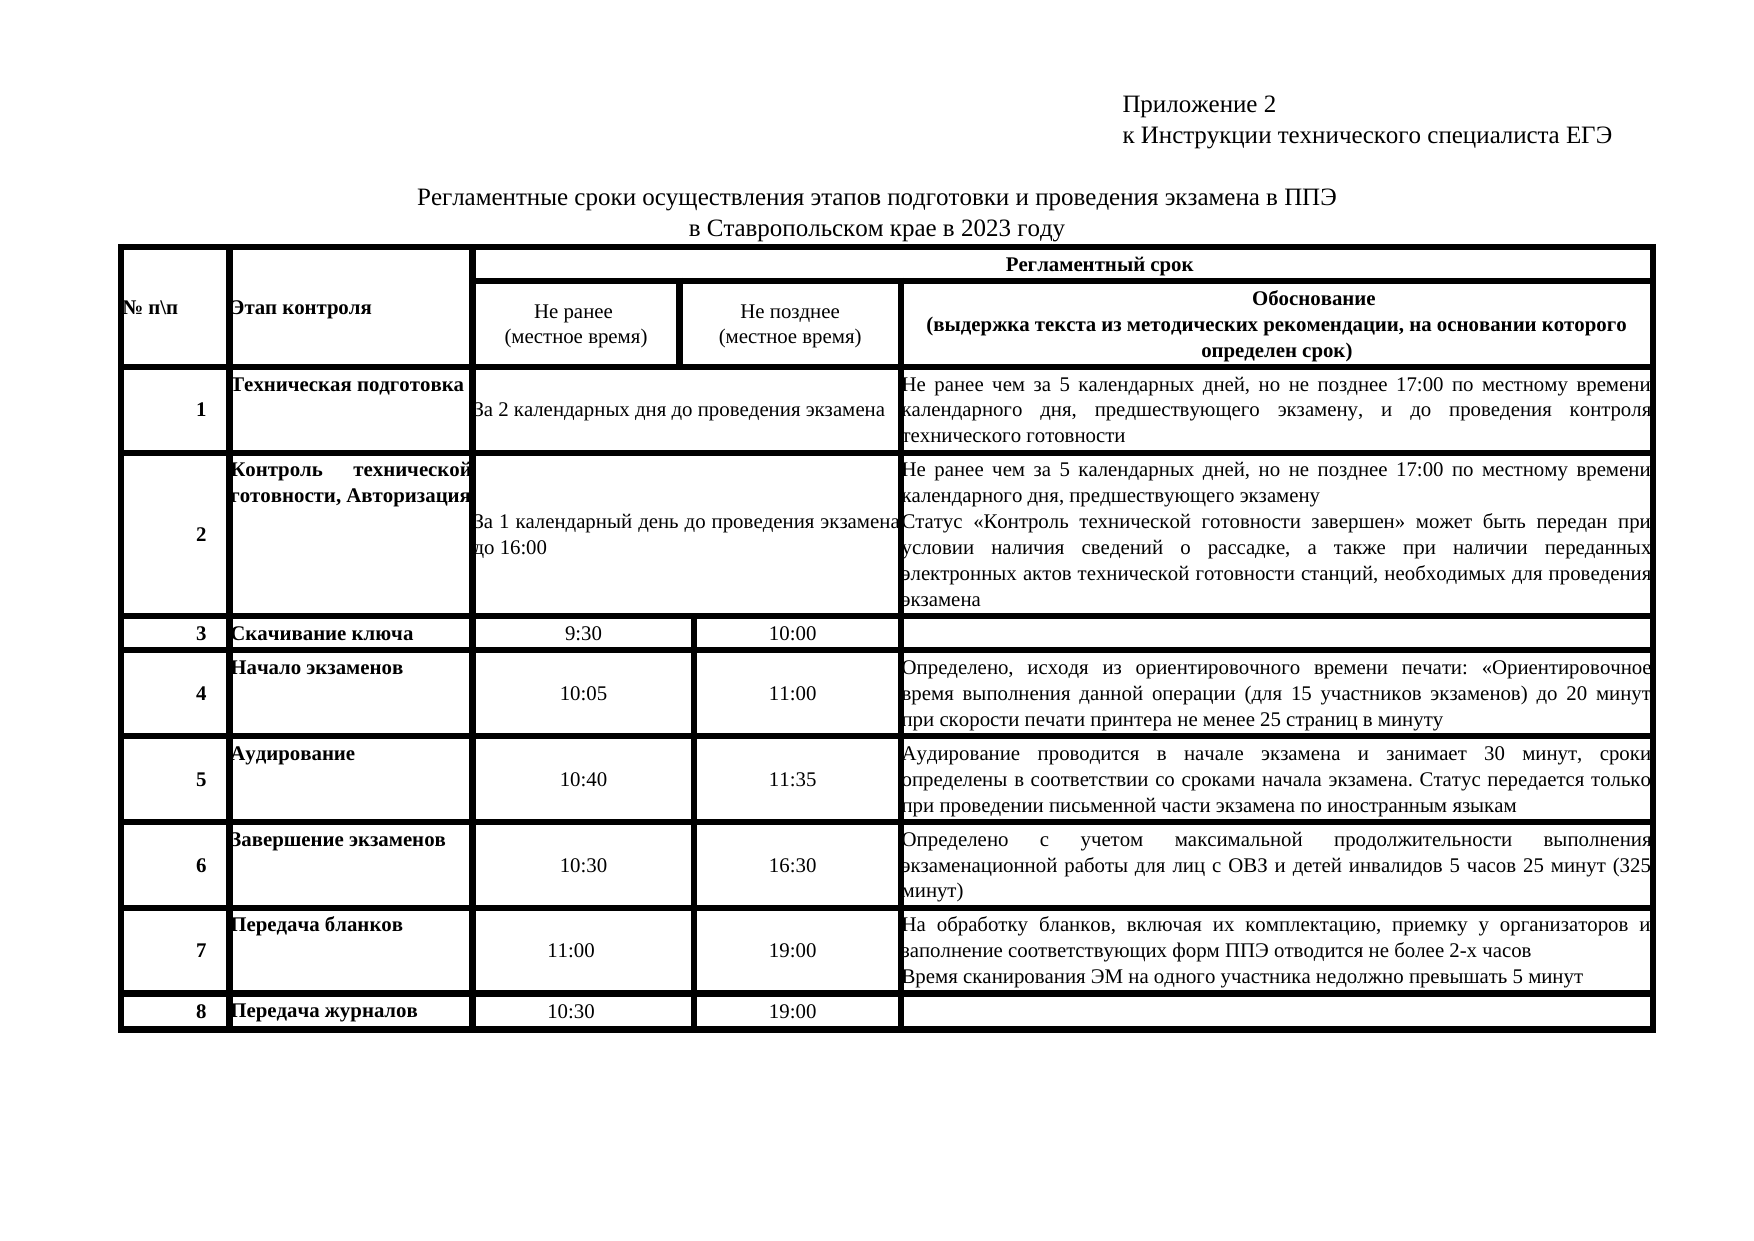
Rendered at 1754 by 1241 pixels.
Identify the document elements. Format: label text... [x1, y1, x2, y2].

table_cell Контроль технической готовности, Авторизация [233, 456, 469, 613]
table_cell [904, 619, 1650, 647]
table_cell 5 [124, 739, 226, 819]
text к Инструкции технического специалиста ЕГЭ [1122, 120, 1636, 148]
table_cell Обоснование (выдержка текста из методических рекомендации, на основании которого определен срок) [904, 284, 1650, 364]
table_cell 16:30 [697, 825, 898, 904]
table_cell 2 [124, 456, 226, 613]
table_cell Определено с учетом максимальной продолжительности выполнения экзаменационной работы для лиц с ОВЗ и детей инвалидов 5 часов 25 минут (325 минут) [904, 825, 1650, 904]
table_cell 10:30 [476, 997, 691, 1026]
table_cell Не ранее (местное время) [476, 284, 676, 364]
table_cell Скачивание ключа [233, 619, 469, 647]
table_cell 11:00 [697, 653, 898, 733]
table_cell Аудирование проводится в начале экзамена и занимает 30 минут, сроки определены в соответствии со сроками начала экзамена. Статус передается только при проведении письменной части экзамена по иностранным языкам [904, 739, 1650, 819]
table_cell 10:00 [697, 619, 898, 647]
table_cell Завершение экзаменов [233, 825, 469, 904]
table_cell 10:05 [476, 653, 691, 733]
table_cell 7 [124, 911, 226, 990]
table_cell Начало экзаменов [233, 653, 469, 733]
table_cell 9:30 [476, 619, 691, 647]
text в Ставропольском крае в 2023 году [118, 213, 1636, 242]
table_cell 1 [124, 370, 226, 449]
table_cell Техническая подготовка [233, 370, 469, 449]
table_cell 11:35 [697, 739, 898, 819]
table_header Регламентный срок [476, 250, 1650, 278]
table_header № п\п [124, 250, 226, 364]
text Приложение 2 [1122, 89, 1636, 117]
table_cell 6 [124, 825, 226, 904]
table_cell 19:00 [697, 997, 898, 1026]
table_cell Не позднее (местное время) [683, 284, 898, 364]
table_cell 4 [124, 653, 226, 733]
table_cell Аудирование [233, 739, 469, 819]
table_cell На обработку бланков, включая их комплектацию, приемку у организаторов и заполнение соответствующих форм ППЭ отводится не более 2-х часов Время сканирования ЭМ на одного участника недолжно превышать 5 минут [904, 911, 1650, 990]
table_cell Передача бланков [233, 911, 469, 990]
table_cell За 2 календарных дня до проведения экзамена [476, 370, 898, 449]
table_cell Определено, исходя из ориентировочного времени печати: «Ориентировочное время выполнения данной операции (для 15 участников экзаменов) до 20 минут при скорости печати принтера не менее 25 страниц в минуту [904, 653, 1650, 733]
table_cell [904, 997, 1650, 1026]
text Регламентные сроки осуществления этапов подготовки и проведения экзамена в ППЭ [118, 182, 1636, 211]
table_cell 3 [124, 619, 226, 647]
table_cell Не ранее чем за 5 календарных дней, но не позднее 17:00 по местному времени календарного дня, предшествующего экзамену Статус «Контроль технической готовности завершен» может быть передан при условии наличия сведений о рассадке, а также при наличии переданных электронных актов технической готовности станций, необходимых для проведения экзамена [904, 456, 1650, 613]
table_cell За 1 календарный день до проведения экзамена до 16:00 [476, 456, 898, 613]
table_cell 10:30 [476, 825, 691, 904]
table_cell Не ранее чем за 5 календарных дней, но не позднее 17:00 по местному времени календарного дня, предшествующего экзамену, и до проведения контроля технического готовности [904, 370, 1650, 449]
table_cell 8 [124, 997, 226, 1026]
table_cell 11:00 [476, 911, 691, 990]
table_cell Передача журналов [233, 997, 469, 1026]
table_header Этап контроля [233, 250, 469, 364]
table_cell 19:00 [697, 911, 898, 990]
table_cell 10:40 [476, 739, 691, 819]
